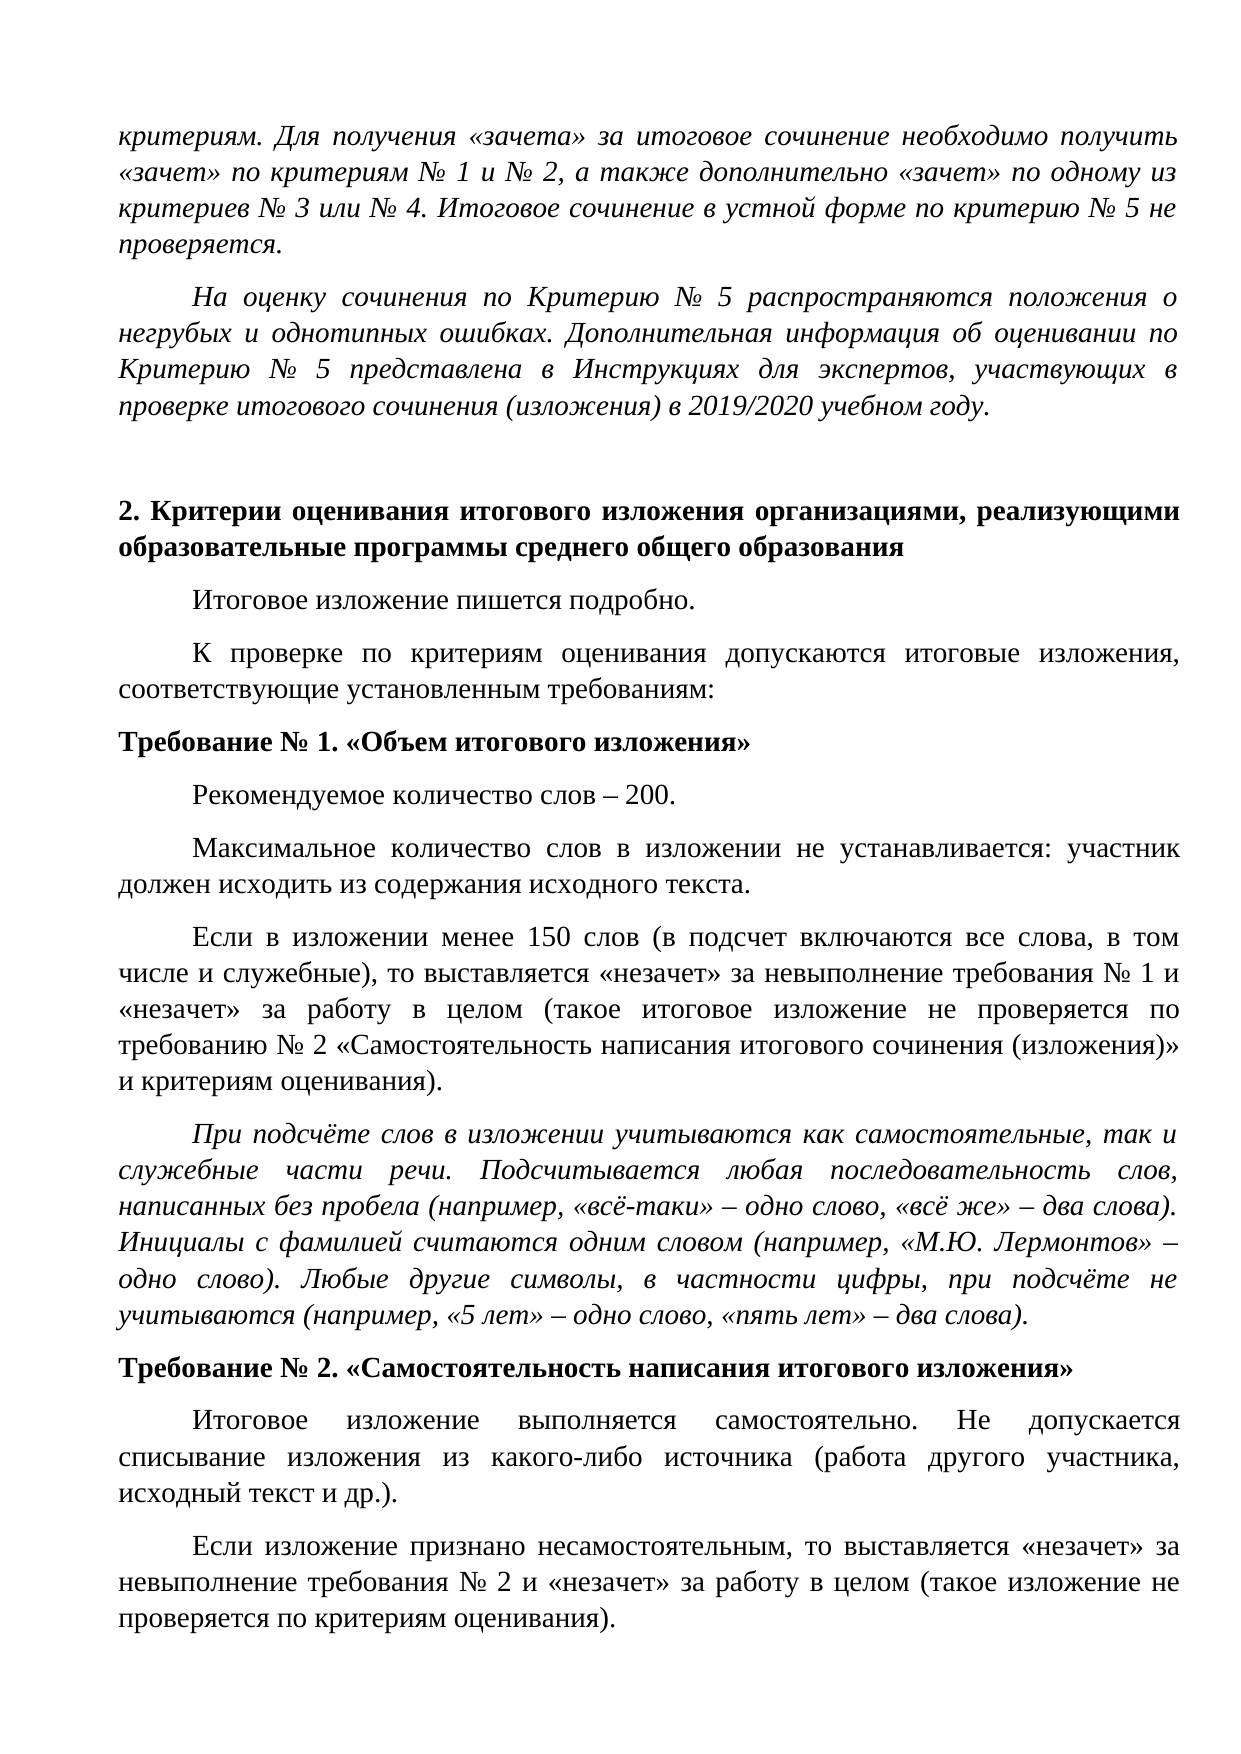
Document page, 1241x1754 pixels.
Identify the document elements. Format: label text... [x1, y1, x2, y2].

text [118, 118, 1181, 260]
text Если изложение признано несамостоятельным, то выставляется «незачет» за невыполнение требования № 2 и «незачет» за работу в целом (такое изложение не проверяется по критериям оценивания). [118, 1528, 1181, 1633]
text Итоговое изложение выполняется самостоятельно. Не допускается списывание изложения из какого-либо источника (работа другого участника, исходный текст и др.). [118, 1402, 1181, 1508]
text Максимальное количество слов в изложении не устанавливается: участник должен исходить из содержания исходного текста. [118, 830, 1181, 899]
text Если в изложении менее 150 слов (в подсчет включаются все слова, в том числе и служебные), то выставляется «незачет» за невыполнение требования № 1 и «незачет» за работу в целом (такое итоговое изложение не проверяется по требованию № 2 «Самостоятельность написания итогового сочинения (изложения)» и критериям оценивания). [118, 919, 1181, 1097]
text Рекомендуемое количество слов – 200. [118, 777, 1181, 811]
text Требование № 2. «Самостоятельность написания итогового изложения» [118, 1350, 1181, 1383]
text К проверке по критериям оценивания допускаются итоговые изложения, соответствующие установленным требованиям: [118, 635, 1181, 705]
text 2. Критерии оценивания итогового изложения организациями, реализующими образовательные программы среднего общего образования [118, 493, 1181, 563]
text При подсчёте слов в изложении учитываются как самостоятельные, так и служебные части речи. Подсчитывается любая последовательность слов, написанных без пробела (например, «всё-таки» – одно слово, «всё же» – два слова). Инициалы с фамилией считаются одним словом (например, «М.Ю. Лермонтов» – одно слово). Любые другие символы, в частности цифры, при подсчёте не учитываются (например, «5 лет» – одно слово, «пять лет» – два слова). [118, 1116, 1181, 1330]
text Требование № 1. «Объем итогового изложения» [118, 724, 1181, 758]
text Итоговое изложение пишется подробно. [118, 582, 1181, 616]
